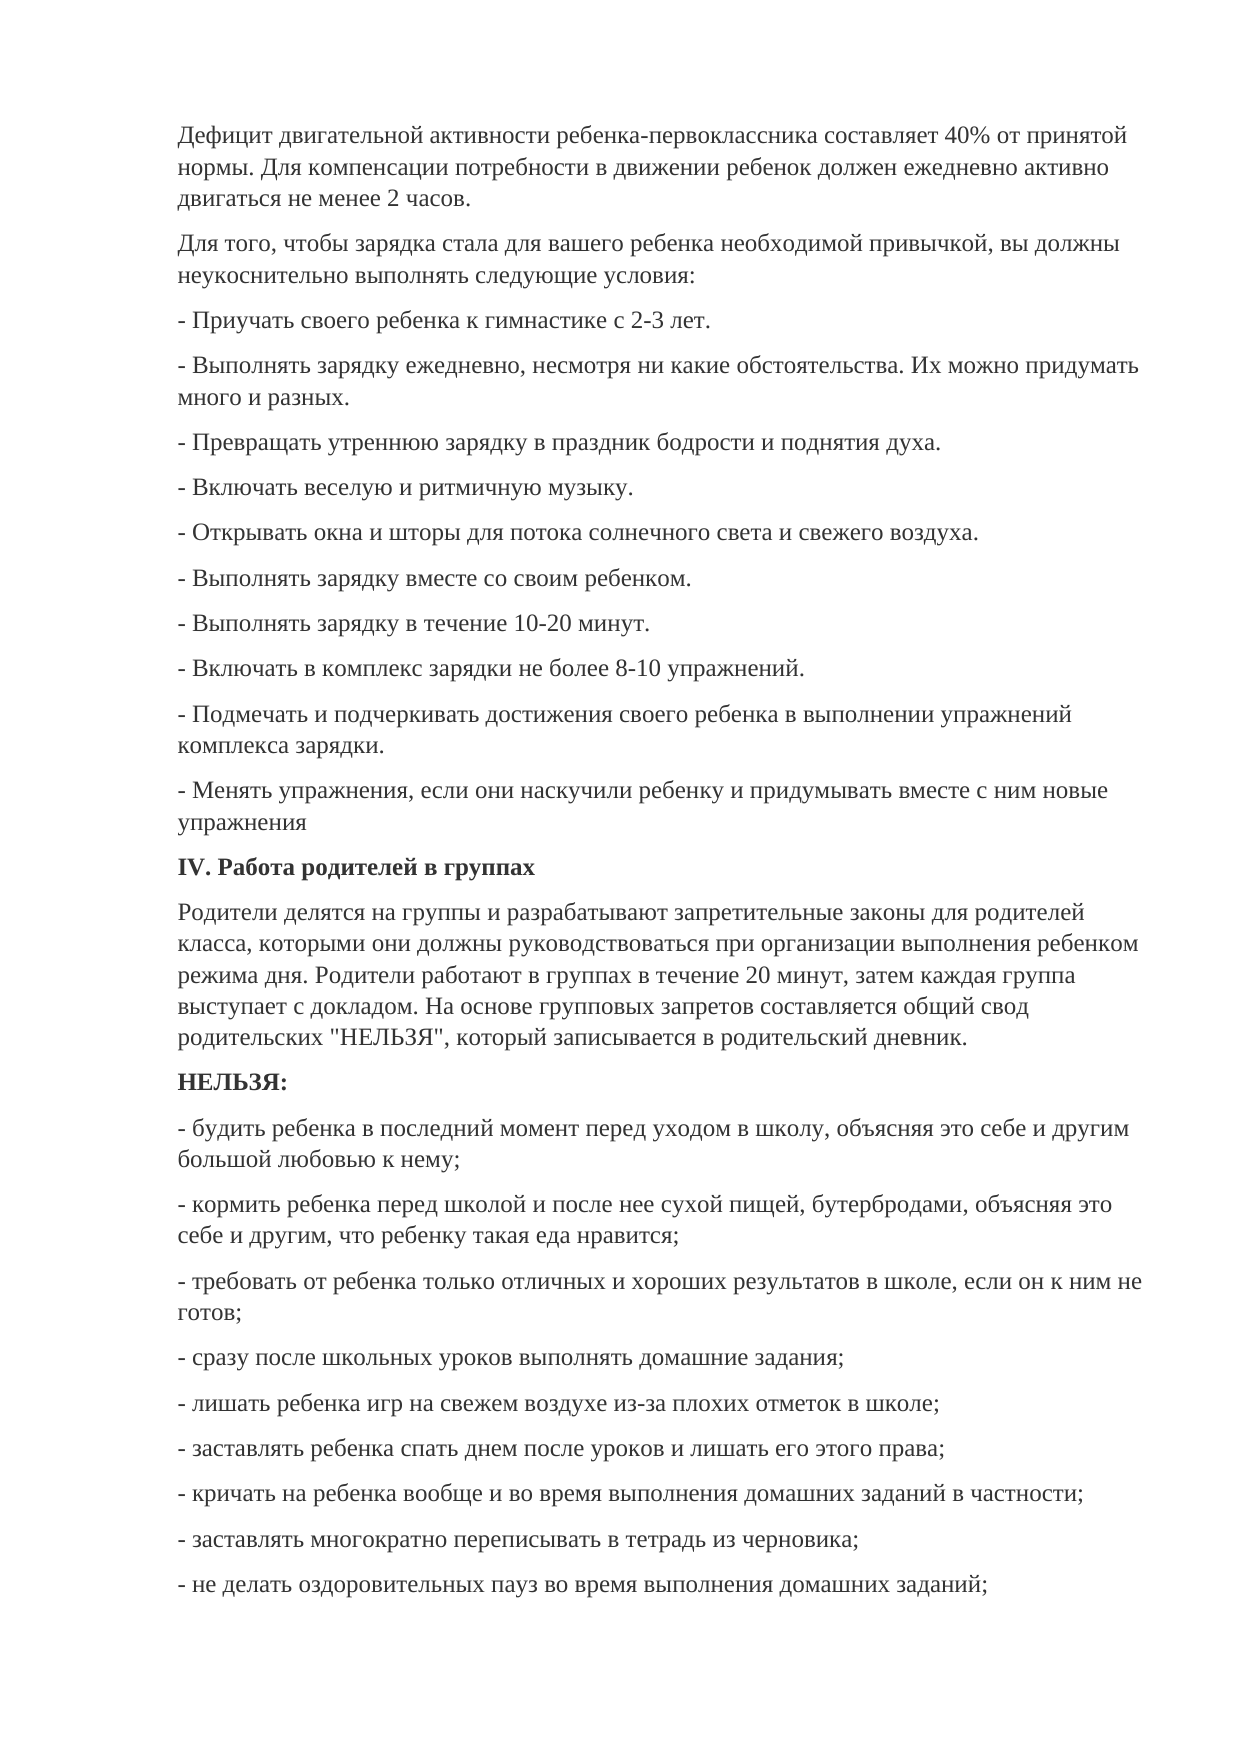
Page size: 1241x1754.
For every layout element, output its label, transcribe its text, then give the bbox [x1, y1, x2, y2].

text Для того, чтобы зарядка стала для вашего ребенка необходимой привычкой, вы должны неукоснительно выполнять следующие условия: [177, 226, 1152, 288]
text - Выполнять зарядку в течение 10-20 минут. [177, 606, 1152, 637]
text - заставлять ребенка спать днем после уроков и лишать его этого права; [177, 1431, 1152, 1462]
text IV. Работа родителей в группах [177, 849, 1152, 881]
text - кричать на ребенка вообще и во время выполнения домашних заданий в частности; [177, 1476, 1152, 1507]
text НЕЛЬЗЯ: [177, 1065, 1152, 1096]
text - Включать в комплекс зарядки не более 8-10 упражнений. [177, 651, 1152, 682]
text - Выполнять зарядку вместе со своим ребенком. [177, 560, 1152, 592]
text - заставлять многократно переписывать в тетрадь из черновика; [177, 1521, 1152, 1552]
text - Включать веселую и ритмичную музыку. [177, 470, 1152, 501]
text - сразу после школьных уроков выполнять домашние задания; [177, 1340, 1152, 1371]
text - будить ребенка в последний момент перед уходом в школу, объясняя это себе и другим большой любовью к нему; [177, 1110, 1152, 1173]
text - Открывать окна и шторы для потока солнечного света и свежего воздуха. [177, 515, 1152, 546]
text - лишать ребенка игр на свежем воздухе из-за плохих отметок в школе; [177, 1385, 1152, 1417]
text - требовать от ребенка только отличных и хороших результатов в школе, если он к ним не готов; [177, 1263, 1152, 1326]
text - Превращать утреннюю зарядку в праздник бодрости и поднятия духа. [177, 424, 1152, 456]
text - кормить ребенка перед школой и после нее сухой пищей, бутербродами, объясняя это себе и другим, что ребенку такая еда нравится; [177, 1187, 1152, 1249]
text - Выполнять зарядку ежедневно, несмотря ни какие обстоятельства. Их можно придумать много и разных. [177, 348, 1152, 410]
text - Приучать своего ребенка к гимнастике с 2-3 лет. [177, 302, 1152, 334]
text - Подмечать и подчеркивать достижения своего ребенка в выполнении упражнений комплекса зарядки. [177, 696, 1152, 759]
text - Менять упражнения, если они наскучили ребенку и придумывать вместе с ним новые упражнения [177, 773, 1152, 835]
text Дефицит двигательной активности ребенка-первоклассника составляет 40% от принятой нормы. Для компенсации потребности в движении ребенок должен ежедневно активно двигаться не менее 2 часов. [177, 118, 1152, 212]
text Родители делятся на группы и разрабатывают запретительные законы для родителей класса, которыми они должны руководствоваться при организации выполнения ребенком режима дня. Родители работают в группах в течение 20 минут, затем каждая группа выступает с докладом. На основе групповых запретов составляется общий свод родительских "НЕЛЬЗЯ", который записывается в родительский дневник. [177, 895, 1152, 1051]
text - не делать оздоровительных пауз во время выполнения домашних заданий; [177, 1567, 1152, 1598]
